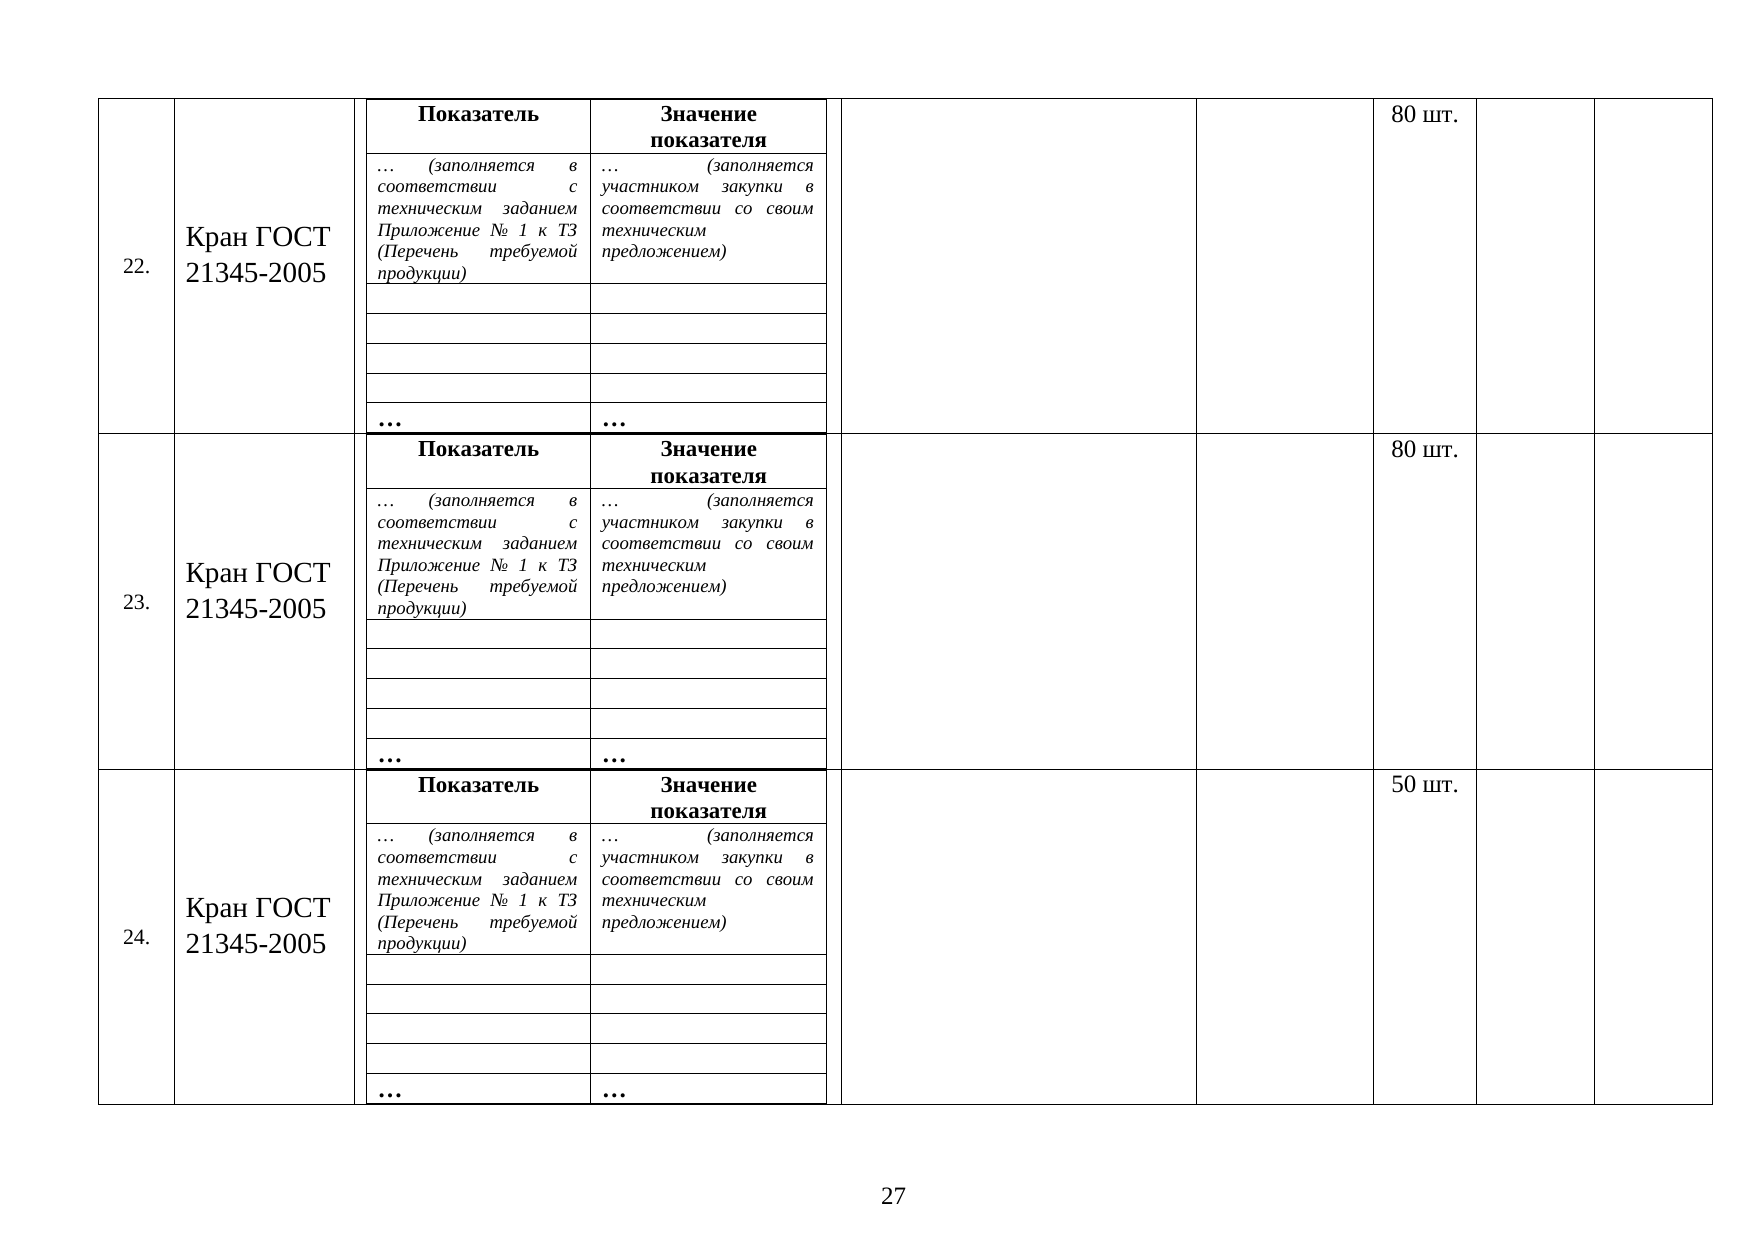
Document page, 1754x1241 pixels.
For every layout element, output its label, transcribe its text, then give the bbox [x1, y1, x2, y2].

table_cell [367, 314, 590, 343]
table_cell [591, 154, 826, 283]
table_cell Кран ГОСТ 21345-2005 [175, 99, 354, 433]
table_cell [591, 649, 826, 678]
table_cell [355, 99, 366, 433]
table_cell [367, 489, 590, 619]
table_cell [591, 100, 826, 153]
table_cell Кран ГОСТ 21345-2005 [175, 434, 354, 768]
table_cell [1197, 434, 1373, 768]
table_cell [827, 99, 841, 433]
table_cell [367, 374, 590, 402]
table_cell [591, 314, 826, 343]
table_cell [1595, 434, 1712, 768]
table_cell [367, 284, 590, 313]
table_cell [367, 1074, 590, 1103]
table_cell Кран ГОСТ 21345-2005 [175, 770, 354, 1104]
table_cell 50 шт. [1374, 770, 1476, 1104]
table_cell [591, 435, 826, 488]
table_cell 24. [99, 770, 174, 1104]
table_cell [367, 344, 590, 373]
table_cell [591, 489, 826, 619]
table_cell [591, 1074, 826, 1103]
table_cell [367, 649, 590, 678]
table_cell [591, 1044, 826, 1073]
table_cell [842, 770, 1196, 1104]
table_cell [367, 771, 590, 823]
table_cell [1595, 99, 1712, 433]
table_cell [367, 679, 590, 708]
table_cell [367, 620, 590, 648]
table_cell [591, 771, 826, 823]
table_cell [367, 435, 590, 488]
table_cell [591, 824, 826, 954]
table_cell [367, 824, 590, 954]
table_cell [1197, 770, 1373, 1104]
table_cell [591, 1014, 826, 1043]
table_cell [1477, 770, 1594, 1104]
table_cell 80 шт. [1374, 99, 1476, 433]
table_cell 23. [99, 434, 174, 768]
table_cell 80 шт. [1374, 434, 1476, 768]
table_cell [591, 955, 826, 984]
table_cell [367, 100, 590, 153]
table_cell [827, 770, 841, 1104]
table_cell [367, 154, 590, 283]
table_cell [1595, 770, 1712, 1104]
table_cell [591, 403, 826, 432]
table_cell [591, 739, 826, 768]
table_cell [591, 374, 826, 402]
table_cell [591, 679, 826, 708]
table_cell [367, 739, 590, 768]
table_cell [367, 985, 590, 1013]
table_cell [1477, 434, 1594, 768]
table_cell [367, 709, 590, 738]
table_cell [1477, 99, 1594, 433]
table_cell 22. [99, 99, 174, 433]
table_cell [367, 1014, 590, 1043]
table_cell [1197, 99, 1373, 433]
table_cell [591, 709, 826, 738]
table_cell [591, 985, 826, 1013]
table_cell [367, 1044, 590, 1073]
table_cell [367, 403, 590, 432]
table_cell [591, 620, 826, 648]
table_cell [591, 344, 826, 373]
table_cell [842, 99, 1196, 433]
table_cell [355, 770, 366, 1104]
table_cell [827, 434, 841, 768]
table_cell [842, 434, 1196, 768]
table_cell [355, 434, 366, 768]
table_cell [367, 955, 590, 984]
table_cell [591, 284, 826, 313]
